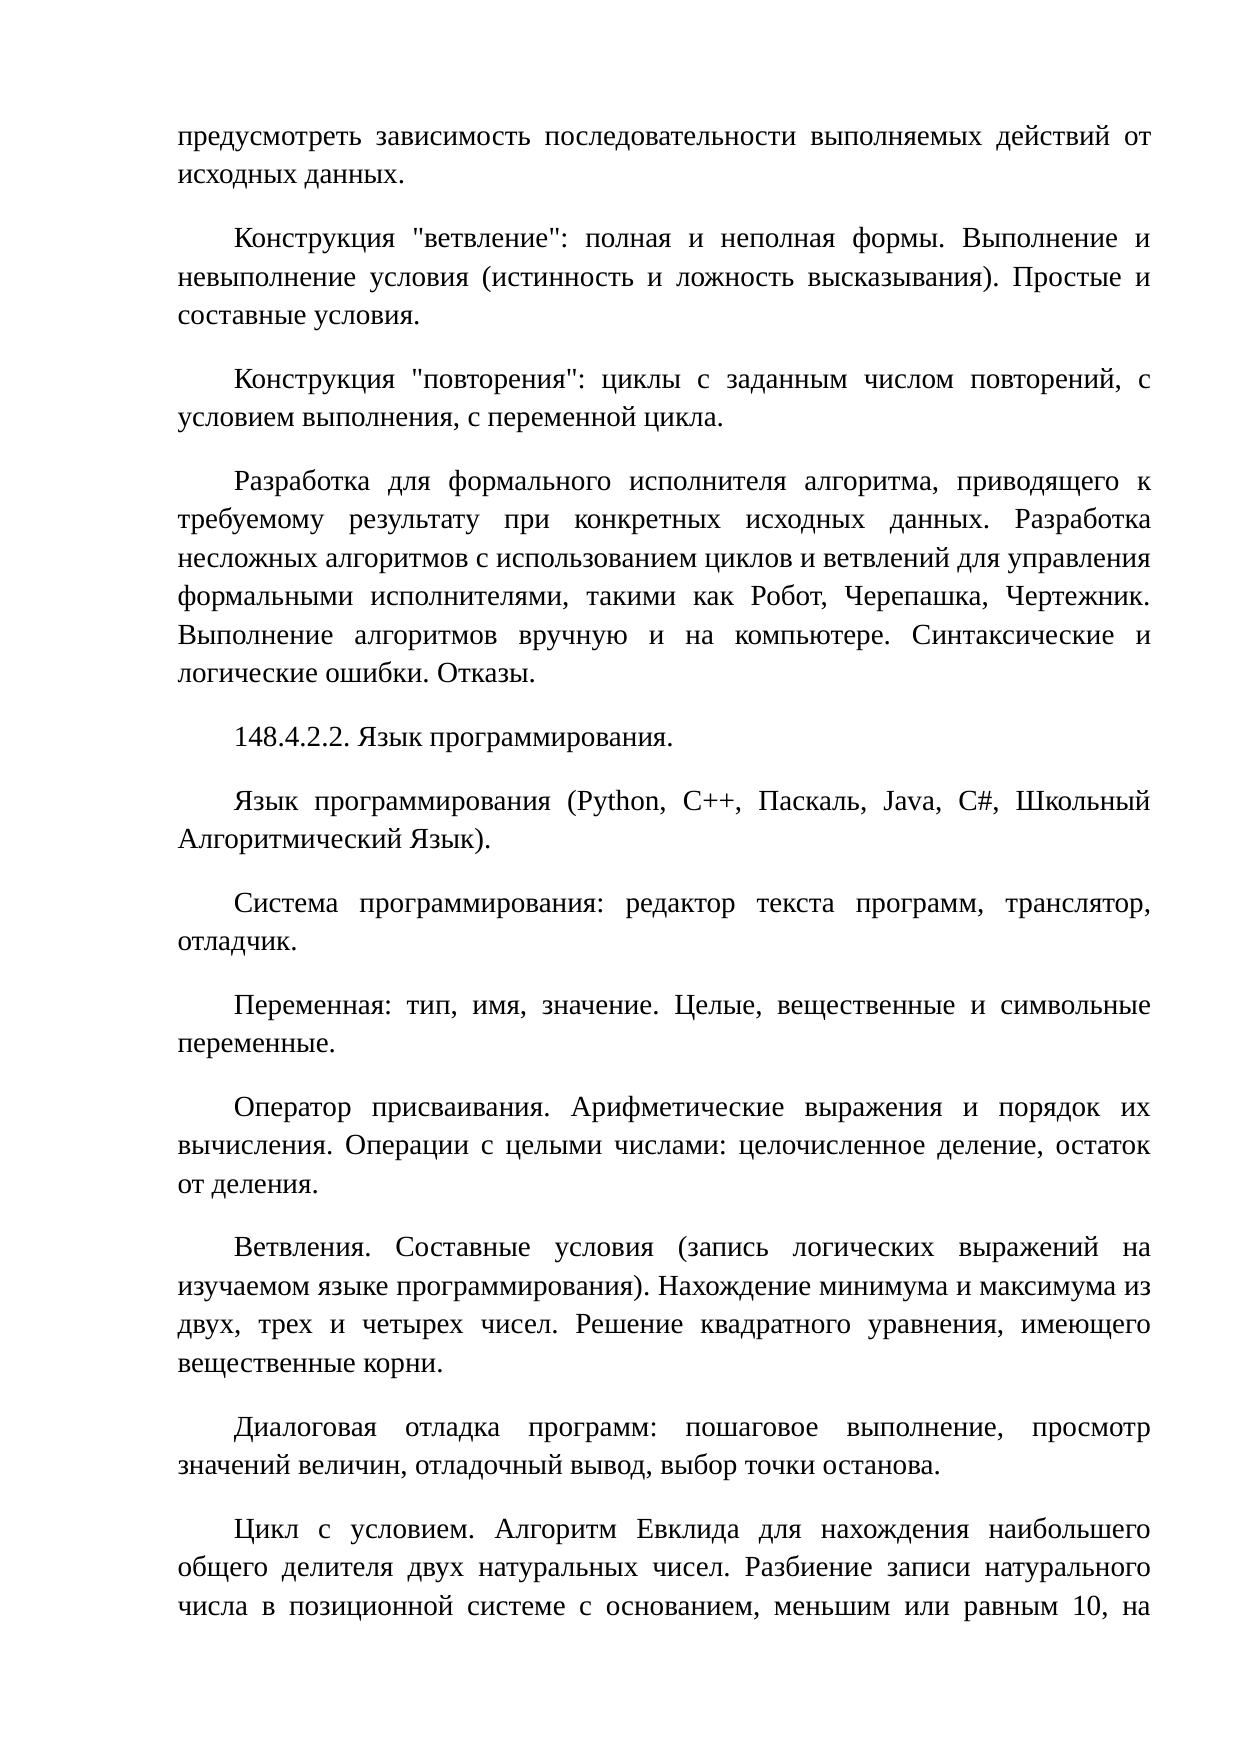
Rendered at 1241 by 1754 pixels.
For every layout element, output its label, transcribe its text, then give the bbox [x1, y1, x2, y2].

text 148.4.2.2. Язык программирования. [177, 719, 1152, 753]
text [177, 118, 1152, 190]
text Ветвления. Составные условия (запись логических выражений на изучаемом языке программирования). Нахождение минимума и максимума из двух, трех и четырех чисел. Решение квадратного уравнения, имеющего вещественные корни. [177, 1229, 1152, 1379]
text Оператор присваивания. Арифметические выражения и порядок их вычисления. Операции с целыми числами: целочисленное деление, остаток от деления. [177, 1089, 1152, 1199]
text Разработка для формального исполнителя алгоритма, приводящего к требуемому результату при конкретных исходных данных. Разработка несложных алгоритмов с использованием циклов и ветвлений для управления формальными исполнителями, такими как Робот, Черепашка, Чертежник. Выполнение алгоритмов вручную и на компьютере. Синтаксические и логические ошибки. Отказы. [177, 463, 1152, 689]
text Конструкция "ветвление": полная и неполная формы. Выполнение и невыполнение условия (истинность и ложность высказывания). Простые и составные условия. [177, 220, 1152, 331]
text Система программирования: редактор текста программ, транслятор, отладчик. [177, 885, 1152, 957]
text Язык программирования (Python, C++, Паскаль, Java, C#, Школьный Алгоритмический Язык). [177, 783, 1152, 855]
text Переменная: тип, имя, значение. Целые, вещественные и символьные переменные. [177, 987, 1152, 1059]
text Конструкция "повторения": циклы с заданным числом повторений, с условием выполнения, с переменной цикла. [177, 361, 1152, 433]
text Диалоговая отладка программ: пошаговое выполнение, просмотр значений величин, отладочный вывод, выбор точки останова. [177, 1409, 1152, 1481]
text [177, 1511, 1152, 1621]
